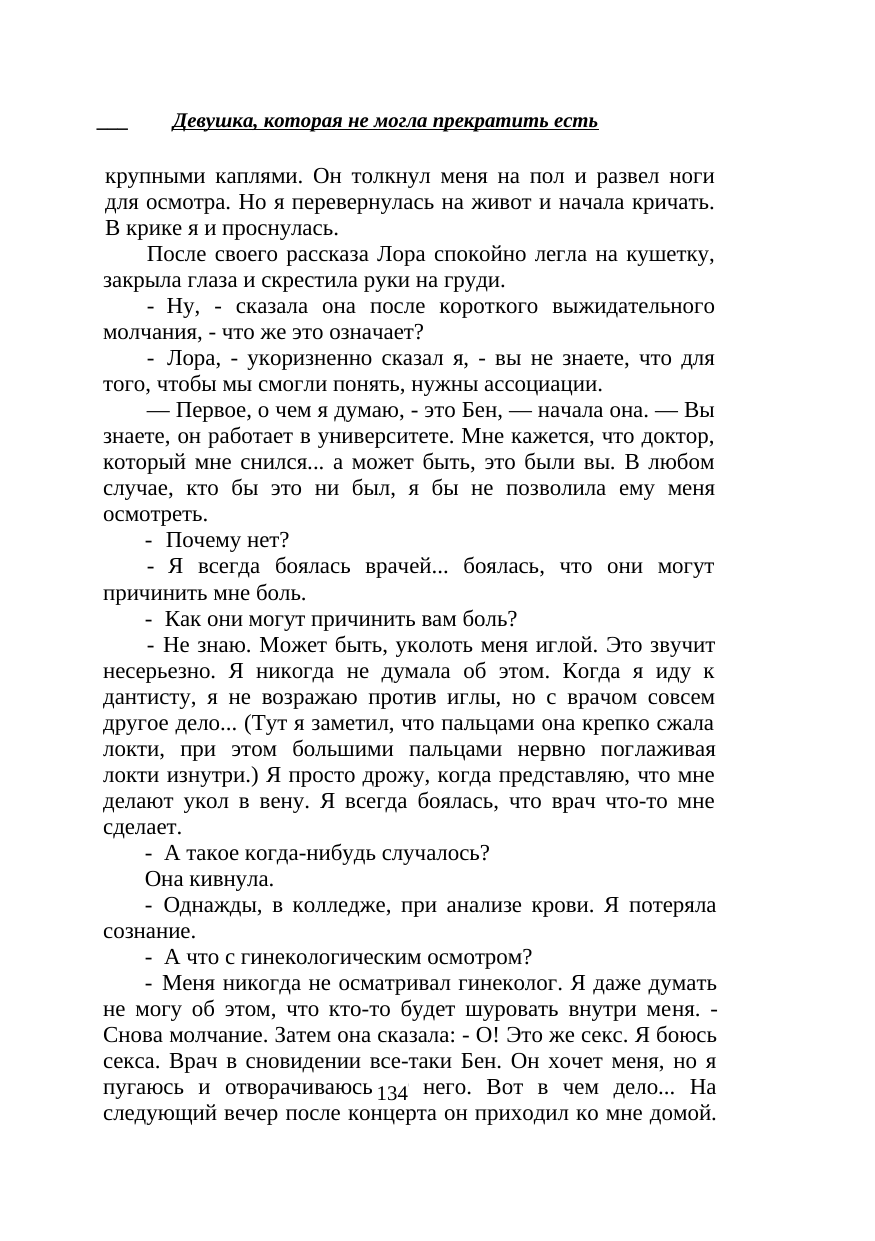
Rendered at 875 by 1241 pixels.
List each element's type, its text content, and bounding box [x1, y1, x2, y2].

text После своего рассказа Лора спокойно легла на кушетку, закрыла глаза и скрестила руки на груди. [103, 241, 716, 293]
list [103, 970, 718, 1126]
list Не знаю. Может быть, уколоть меня иглой. Это звучит несерьезно. Я никогда не думала об этом. Когда я иду к дантисту, я не возражаю против иглы, но с врачом совсем другое дело... (Тут я заметил, что пальцами она крепко сжала локти, при этом большими пальцами нервно поглаживая локти изнутри.) Я просто дрожу, когда представляю, что мне делают укол в вену. Я всегда боялась, что врач что-то мне сделает. [103, 631, 716, 839]
text Она кивнула. [144, 866, 718, 892]
list А что с гинекологическим осмотром? [144, 944, 718, 970]
list А такое когда-нибудь случалось? [144, 839, 718, 866]
text — Первое, о чем я думаю, - это Бен, — начала она. — Вы знаете, он работает в университете. Мне кажется, что доктор, который мне снился... а может быть, это были вы. В любом случае, кто бы это ни был, я бы не позволила ему меня осмотреть. [103, 397, 716, 527]
list Почему нет? [144, 527, 718, 553]
list Однажды, в колледже, при анализе крови. Я потеряла сознание. [103, 892, 718, 944]
list Как они могут причинить вам боль? [144, 605, 718, 631]
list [105, 162, 716, 241]
list Лора, - укоризненно сказал я, - вы не знаете, что для того, чтобы мы смогли понять, нужны ассоциации. [103, 345, 716, 397]
list Я всегда боялась врачей... боялась, что они могут причинить мне боль. [103, 553, 716, 605]
list Ну, - сказала она после короткого выжидательного молчания, - что же это означает? [103, 293, 716, 345]
